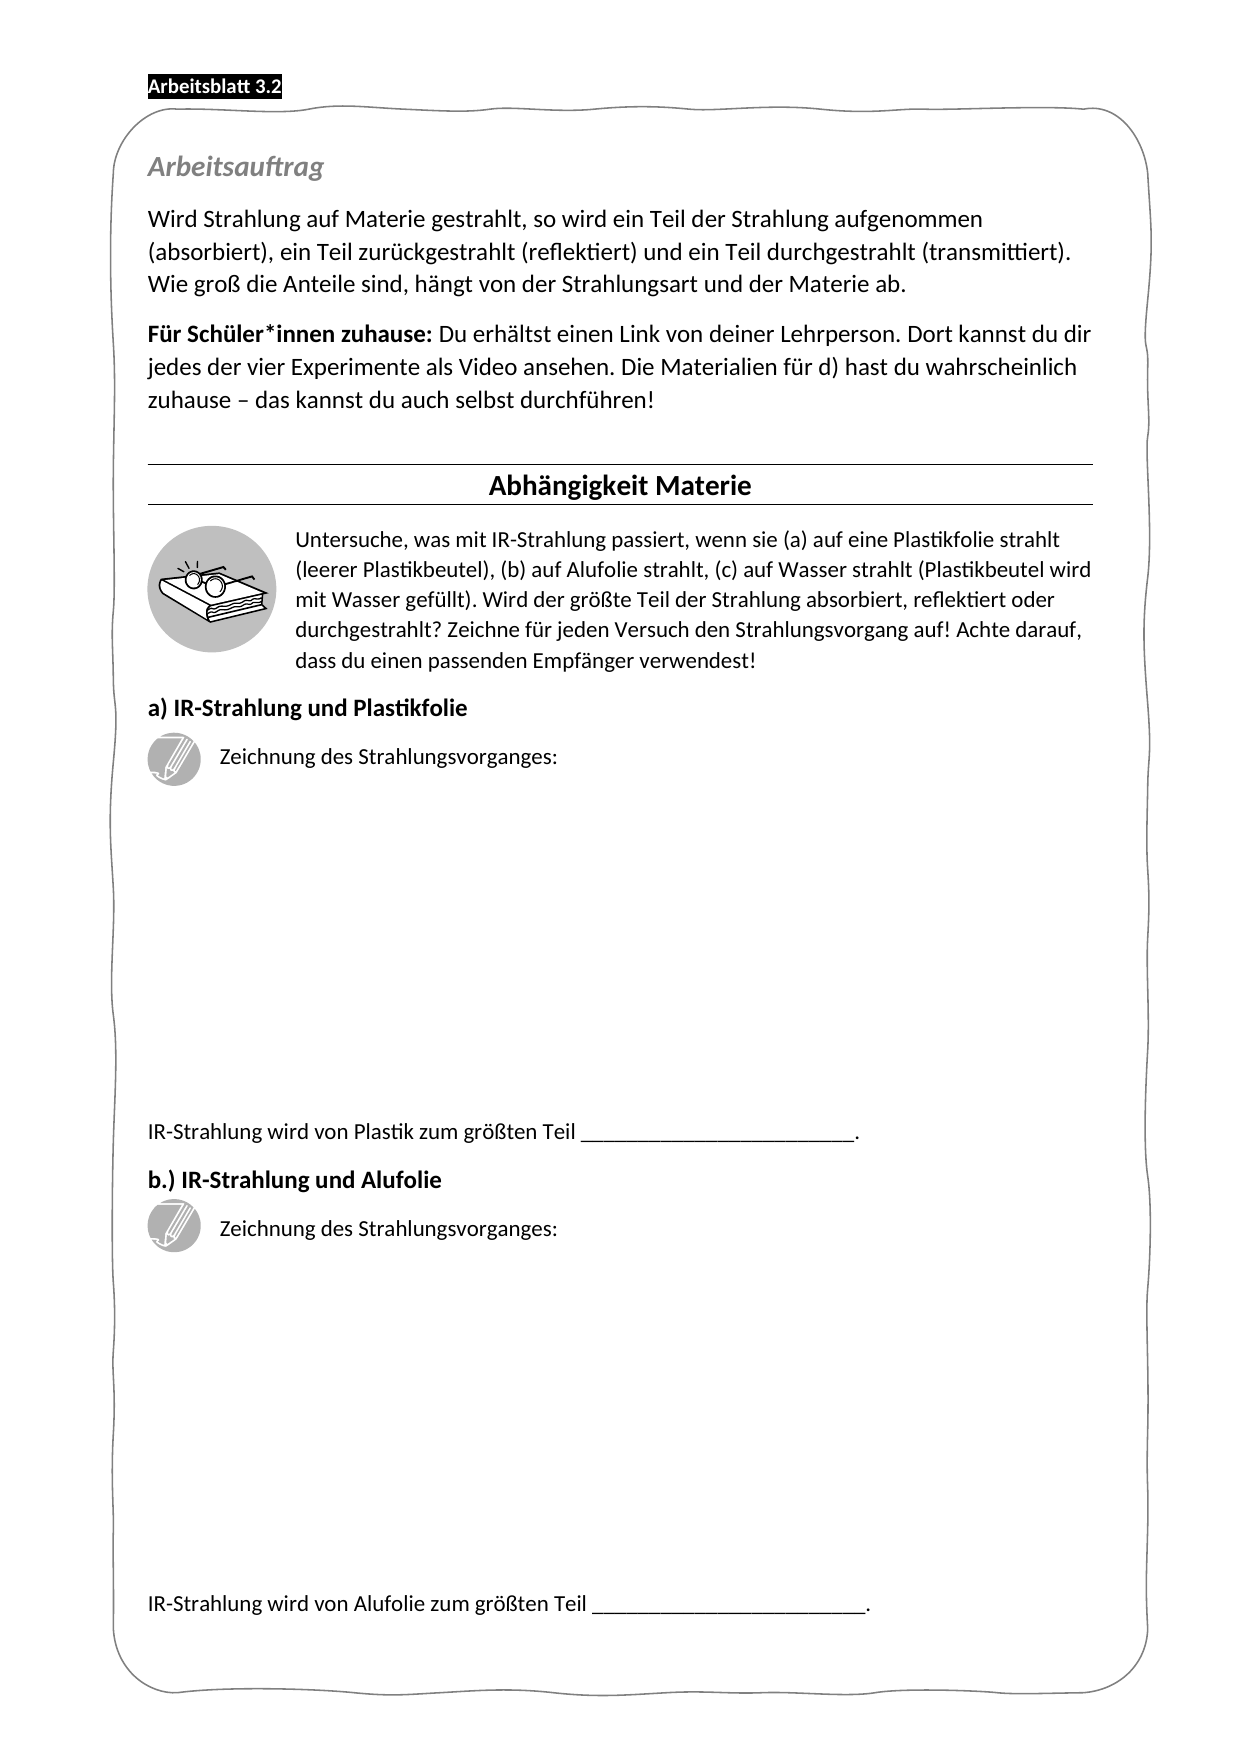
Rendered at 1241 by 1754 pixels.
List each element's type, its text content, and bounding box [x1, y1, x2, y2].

text IR-Strahlung wird von Plastik zum größten Teil ________________________. [148, 1117, 1093, 1145]
text Arbeitsauftrag [148, 148, 1093, 183]
text IR-Strahlung wird von Alufolie zum größten Teil ________________________. [148, 1589, 1093, 1617]
text Untersuche, was mit IR-Strahlung passiert, wenn sie (a) auf eine Plastikfolie strahlt (leerer Plastikbeutel), (b) auf Alufolie strahlt, (c) auf Wasser strahlt (Plastikbeutel wird mit Wasser gefüllt). Wird der größte Teil der Strahlung absorbiert, reflektiert oder durchgestrahlt? Zeichne für jeden Versuch den Strahlungsvorgang auf! Achte darauf, dass du einen passenden Empfänger verwendest! [148, 525, 1093, 674]
text b.) IR-Strahlung und Alufolie [148, 1164, 1093, 1194]
text Wird Strahlung auf Materie gestrahlt, so wird ein Teil der Strahlung aufgenommen (absorbiert), ein Teil zurückgestrahlt (reflektiert) und ein Teil durchgestrahlt (transmittiert). Wie groß die Anteile sind, hängt von der Strahlungsart und der Materie ab. [148, 203, 1093, 299]
text Abhängigkeit Materie [148, 465, 1093, 504]
text Zeichnung des Strahlungsvorganges: [196, 742, 1093, 770]
text Zeichnung des Strahlungsvorganges: [196, 1214, 1093, 1242]
text a) IR-Strahlung und Plastikfolie [148, 693, 1093, 723]
text Für Schüler*innen zuhause: Du erhältst einen Link von deiner Lehrperson. Dort kannst du dir jedes der vier Experimente als Video ansehen. Die Materialien für d) hast du wahrscheinlich zuhause – das kannst du auch selbst durchführen! [148, 318, 1093, 445]
